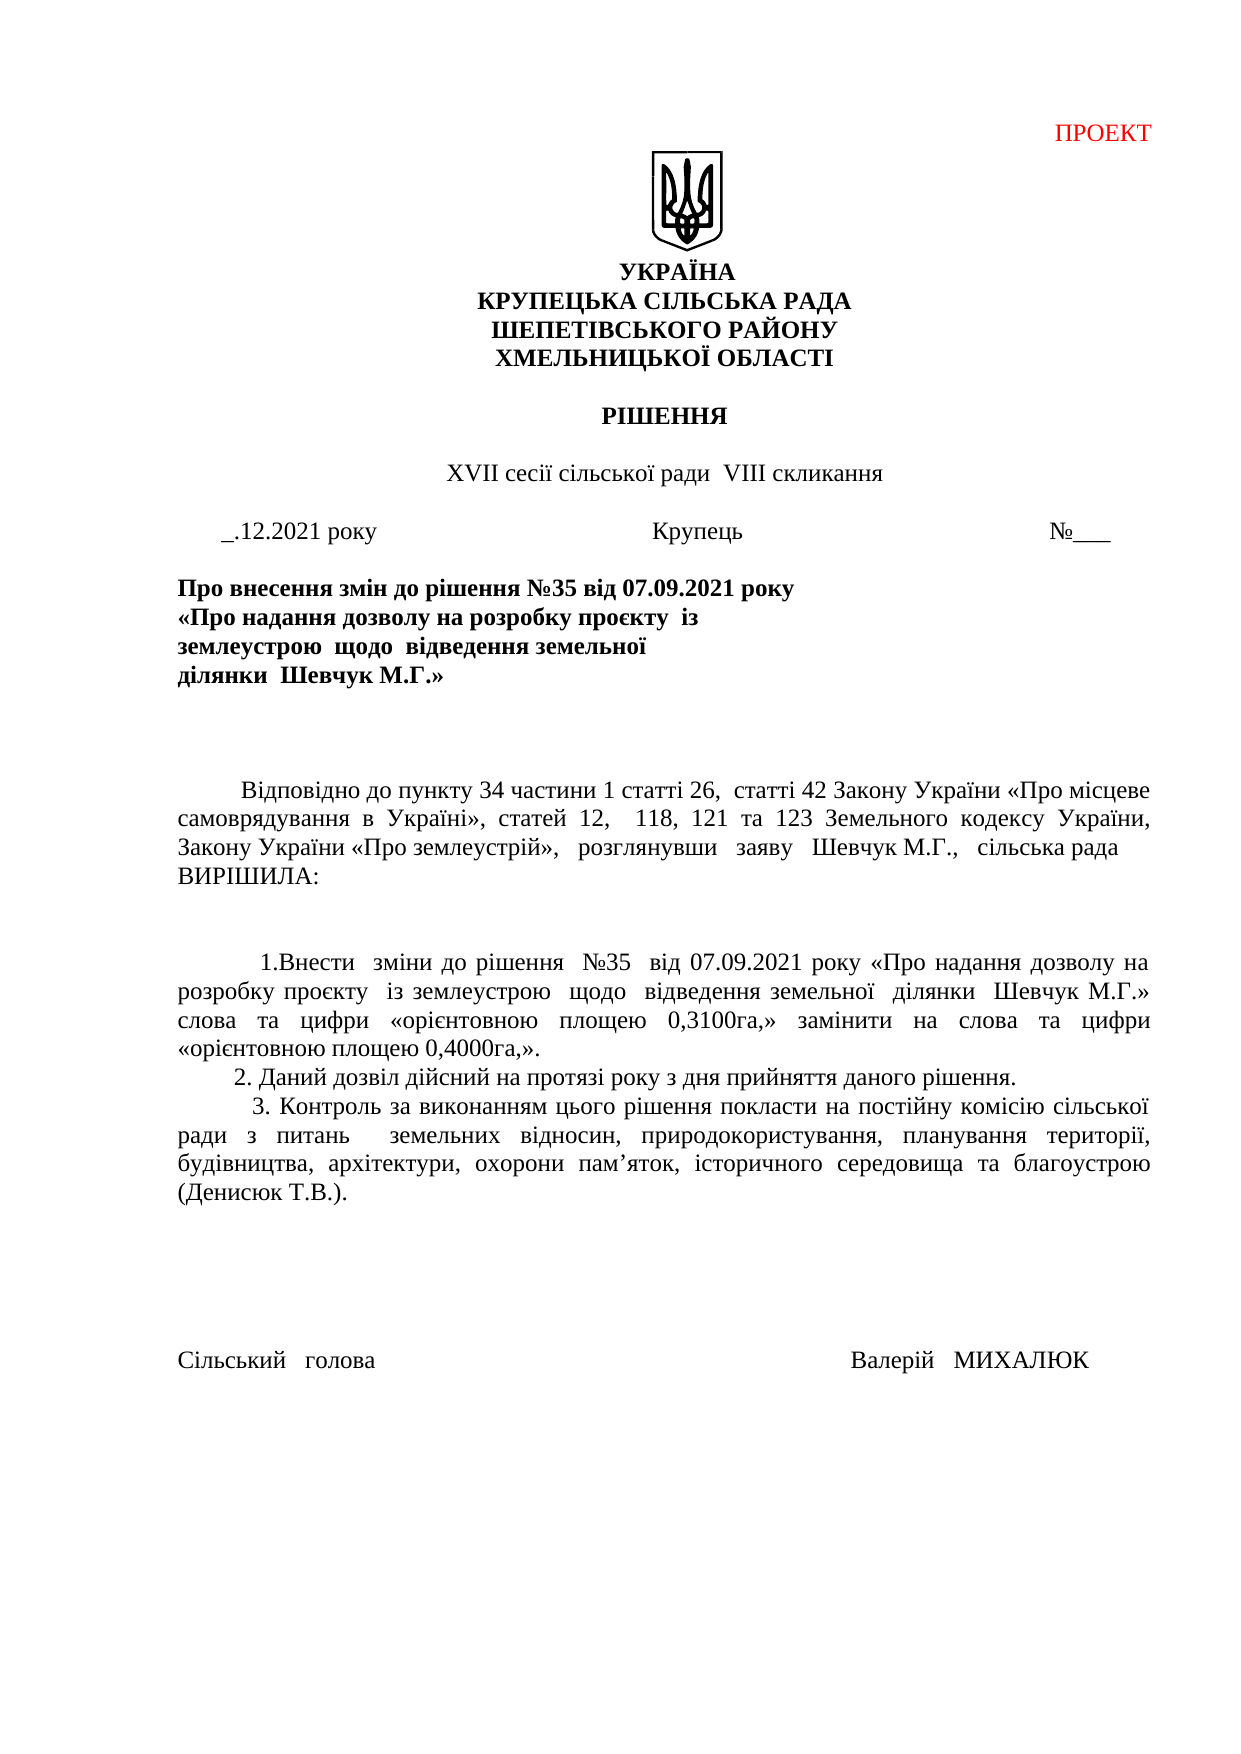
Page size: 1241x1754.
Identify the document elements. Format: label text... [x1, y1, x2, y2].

text ділянки Шевчук М.Г.» [177, 660, 1152, 688]
text землеустрою щодо відведення земельної [177, 631, 1152, 660]
text ВИРІШИЛА: [177, 861, 1152, 890]
text УКРАЇНА [177, 257, 1152, 286]
text 3. Контроль за виконанням цього рішення покласти на постійну комісію сільської ради з питань земельних відносин, природокористування, планування території, будівництва, архітектури, охорони пам’яток, історичного середовища та благоустрою (Денисюк Т.В.). [177, 1091, 1152, 1206]
text КРУПЕЦЬКА СІЛЬСЬКА РАДА [177, 286, 1152, 315]
text ПРОЕКТ [177, 118, 1152, 147]
text _.12.2021 року Крупець №___ [177, 516, 1152, 545]
text 1.Внести зміни до рішення №35 від 07.09.2021 року «Про надання дозволу на розробку проєкту із землеустрою щодо відведення земельної ділянки Шевчук М.Г.» слова та цифри «орієнтовною площею 0,3100га,» замінити на слова та цифри «орієнтовною площею 0,4000га,». [177, 947, 1152, 1062]
text Сільський голова Валерій МИХАЛЮК [177, 1345, 1152, 1374]
text 2. Даний дозвіл дійсний на протязі року з дня прийняття даного рішення. [177, 1062, 1152, 1091]
text ШЕПЕТІВСЬКОГО РАЙОНУ [177, 315, 1152, 343]
text ХVІІ сесії сільської ради VІІІ скликання [177, 458, 1152, 487]
text РІШЕННЯ [177, 401, 1152, 430]
text Відповідно до пункту 34 частини 1 статті 26, статті 42 Закону України «Про місцеве самоврядування в Україні», статей 12, 118, 121 та 123 Земельного кодексу України, Закону України «Про землеустрій», розглянувши заяву Шевчук М.Г., сільська рада [177, 775, 1152, 861]
text «Про надання дозволу на розробку проєкту із [177, 602, 1152, 631]
text Про внесення змін до рішення №35 від 07.09.2021 року [177, 573, 1152, 602]
text ХМЕЛЬНИЦЬКОЇ ОБЛАСТІ [177, 343, 1152, 372]
